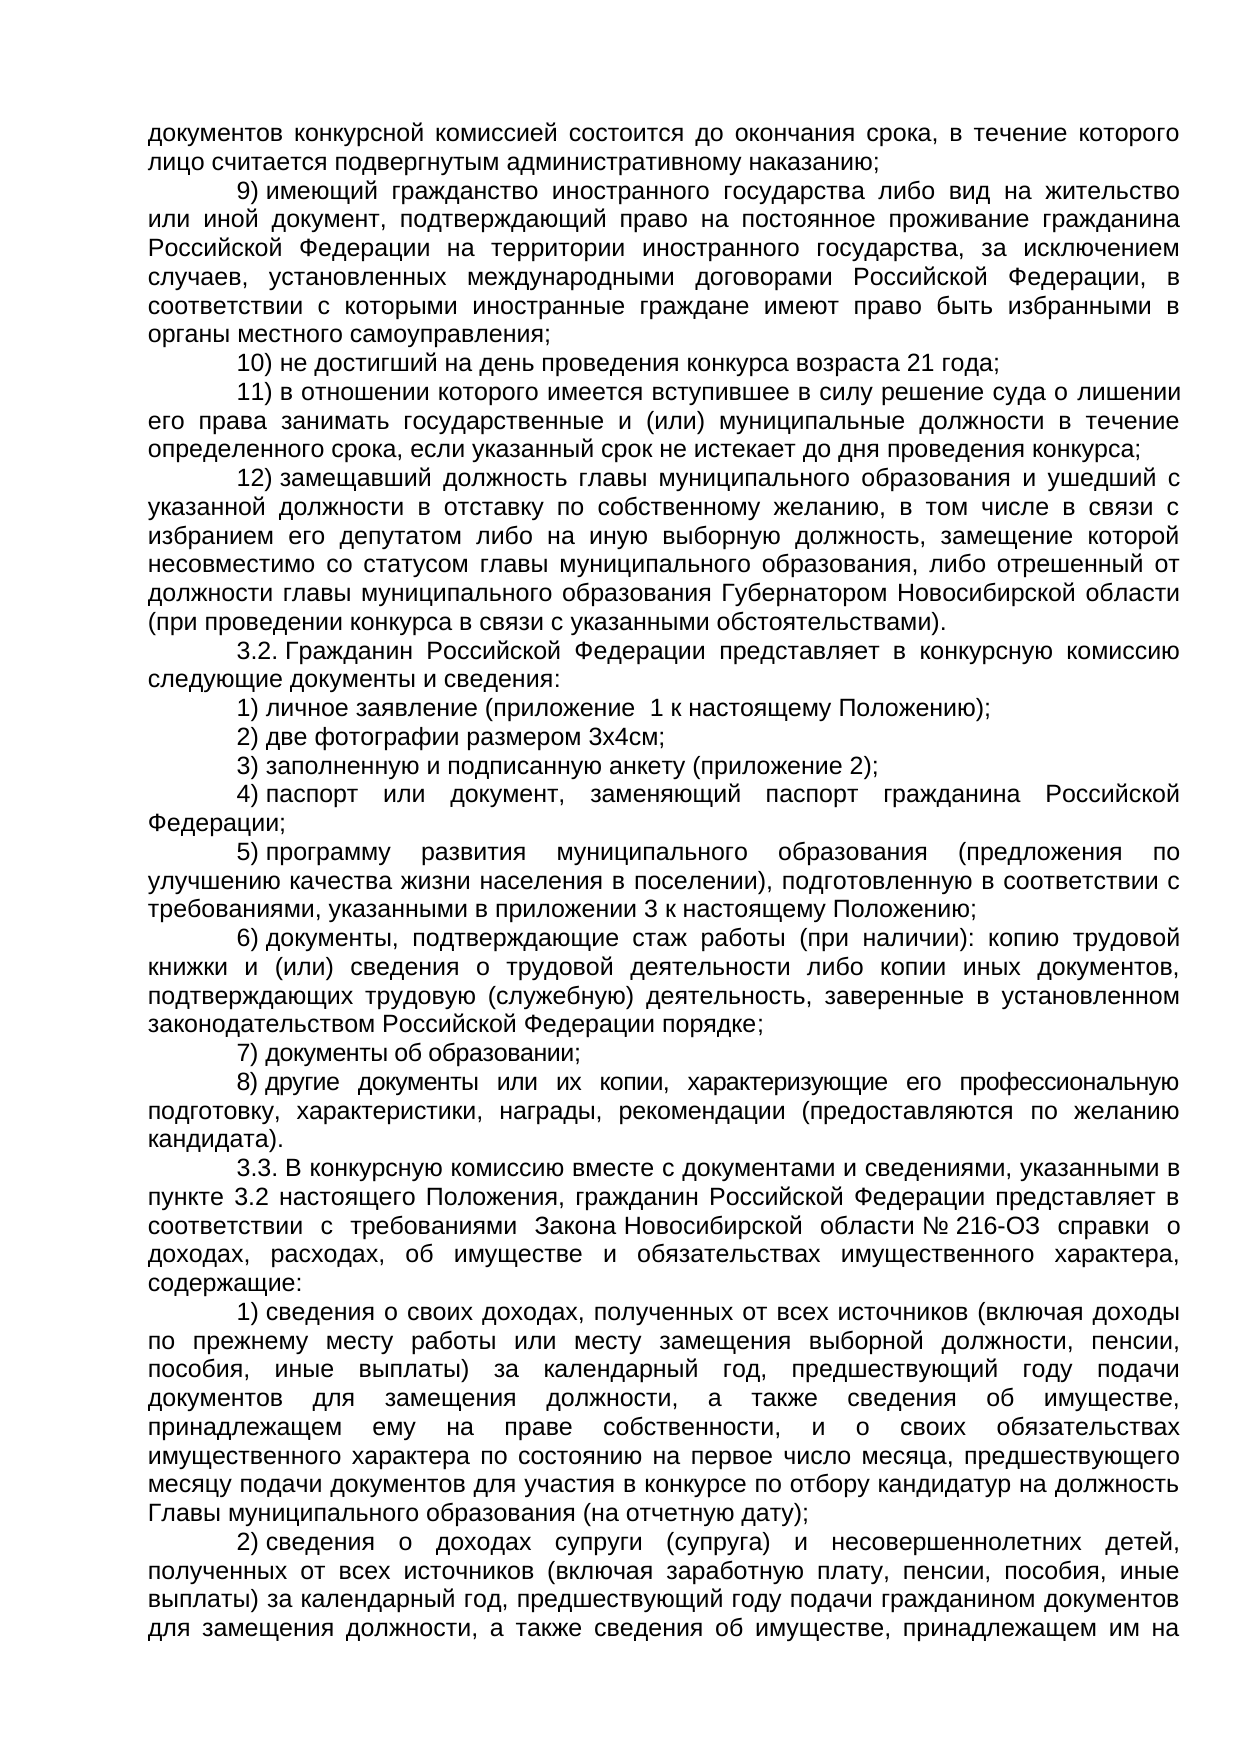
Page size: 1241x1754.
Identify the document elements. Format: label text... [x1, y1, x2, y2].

text 1) личное заявление (приложение 1 к настоящему Положению); [148, 693, 1181, 722]
text 1) сведения о своих доходах, полученных от всех источников (включая доходы по прежнему месту работы или месту замещения выборной должности, пенсии, пособия, иные выплаты) за календарный год, предшествующий году подачи документов для замещения должности, а также сведения об имуществе, принадлежащем ему на праве собственности, и о своих обязательствах имущественного характера по состоянию на первое число месяца, предшествующего месяцу подачи документов для участия в конкурсе по отбору кандидатур на должность Главы муниципального образования (на отчетную дату); [148, 1297, 1181, 1527]
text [148, 1527, 1181, 1642]
text 2) две фотографии размером 3х4см; [148, 722, 1181, 751]
text 7) документы об образовании; [148, 1038, 1181, 1067]
text 12) замещавший должность главы муниципального образования и ушедший с указанной должности в отставку по собственному желанию, в том числе в связи с избранием его депутатом либо на иную выборную должность, замещение которой несовместимо со статусом главы муниципального образования, либо отрешенный от должности главы муниципального образования Губернатором Новосибирской области (при проведении конкурса в связи с указанными обстоятельствами). [148, 463, 1181, 636]
text 10) не достигший на день проведения конкурса возраста 21 года; [148, 348, 1181, 377]
text 3) заполненную и подписанную анкету (приложение 2); [148, 751, 1181, 779]
text 3.2. Гражданин Российской Федерации представляет в конкурсную комиссию следующие документы и сведения: [148, 636, 1181, 693]
text 8) другие документы или их копии, характеризующие его профессиональную подготовку, характеристики, награды, рекомендации (предоставляются по желанию кандидата). [148, 1067, 1180, 1153]
text 11) в отношении которого имеется вступившее в силу решение суда о лишении его права занимать государственные и (или) муниципальные должности в течение определенного срока, если указанный срок не истекает до дня проведения конкурса; [148, 377, 1181, 463]
text 4) паспорт или документ, заменяющий паспорт гражданина Российской Федерации; [148, 779, 1181, 837]
text 6) документы, подтверждающие стаж работы (при наличии): копию трудовой книжки и (или) сведения о трудовой деятельности либо копии иных документов, подтверждающих трудовую (служебную) деятельность, заверенные в установленном законодательством Российской Федерации порядке; [148, 923, 1181, 1038]
text 3.3. В конкурсную комиссию вместе с документами и сведениями, указанными в пункте 3.2 настоящего Положения, гражданин Российской Федерации представляет в соответствии с требованиями Закона Новосибирской области № 216-ОЗ справки о доходах, расходах, об имуществе и обязательствах имущественного характера, содержащие: [148, 1153, 1181, 1297]
text 5) программу развития муниципального образования (предложения по улучшению качества жизни населения в поселении), подготовленную в соответствии с требованиями, указанными в приложении 3 к настоящему Положению; [148, 837, 1181, 923]
text 9) имеющий гражданство иностранного государства либо вид на жительство или иной документ, подтверждающий право на постоянное проживание гражданина Российской Федерации на территории иностранного государства, за исключением случаев, установленных международными договорами Российской Федерации, в соответствии с которыми иностранные граждане имеют право быть избранными в органы местного самоуправления; [148, 176, 1181, 348]
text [148, 118, 1181, 176]
